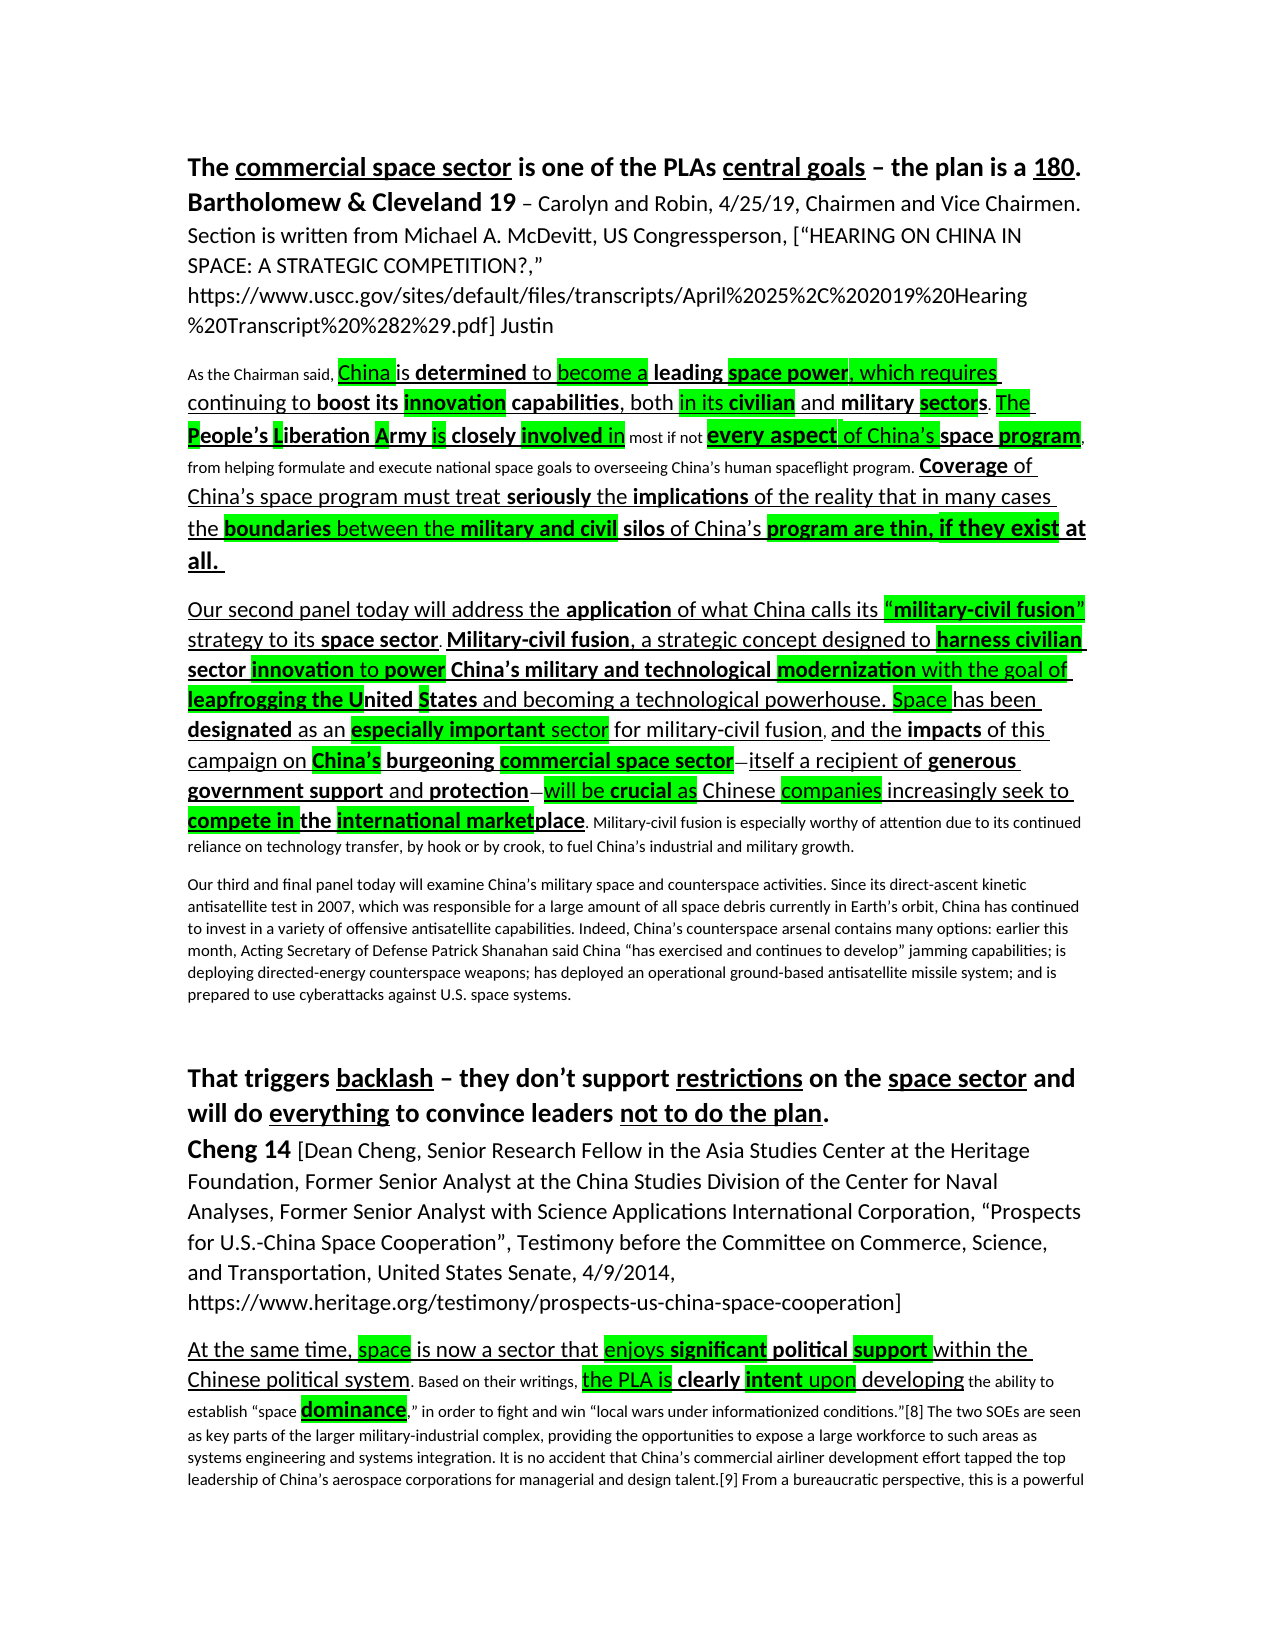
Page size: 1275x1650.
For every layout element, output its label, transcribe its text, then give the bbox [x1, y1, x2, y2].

subtitle That triggers backlash – they don’t support restrictions on the space sector and will do everything to convince leaders not to do the plan. [187, 1061, 1087, 1129]
text Our third and final panel today will examine China’s military space and counterspace activities. Since its direct-ascent kinetic antisatellite test in 2007, which was responsible for a large amount of all space debris currently in Earth’s orbit, China has continued to invest in a variety of offensive antisatellite capabilities. Indeed, China’s counterspace arsenal contains many options: earlier this month, Acting Secretary of Defense Patrick Shanahan said China “has exercised and continues to develop” jamming capabilities; is deploying directed-energy counterspace weapons; has deployed an operational ground-based antisatellite missile system; and is prepared to use cyberattacks against U.S. space systems. [187, 874, 1087, 1004]
text Cheng 14 [Dean Cheng, Senior Research Fellow in the Asia Studies Center at the Heritage Foundation, Former Senior Analyst at the China Studies Division of the Center for Naval Analyses, Former Senior Analyst with Science Applications International Corporation, “Prospects for U.S.-China Space Cooperation”, Testimony before the Committee on Commerce, Science, and Transportation, United States Senate, 4/9/2014, https://www.heritage.org/testimony/prospects-us-china-space-cooperation] [187, 1132, 1087, 1316]
text As the Chairman said, China is determined to become a leading space power, which requires continuing to boost its innovation capabilities, both in its civilian and military sectors. The People’s Liberation Army is closely involved in most if not every aspect of China’s space program, from helping formulate and execute national space goals to overseeing China’s human spaceflight program. Coverage of China’s space program must treat seriously the implications of the reality that in many cases the boundaries between the military and civil silos of China’s program are thin, if they exist at all. [187, 358, 1087, 576]
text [187, 1335, 1087, 1489]
subtitle The commercial space sector is one of the PLAs central goals – the plan is a 180. [187, 150, 1087, 183]
text Our second panel today will address the application of what China calls its “military-civil fusion” strategy to its space sector. Military-civil fusion, a strategic concept designed to harness civilian sector innovation to power China’s military and technological modernization with the goal of leapfrogging the United States and becoming a technological powerhouse. Space has been designated as an especially important sector for military-civil fusion, and the impacts of this campaign on China’s burgeoning commercial space sector—itself a recipient of generous government support and protection—will be crucial as Chinese companies increasingly seek to compete in the international marketplace. Military-civil fusion is especially worthy of attention due to its continued reliance on technology transfer, by hook or by crook, to fuel China’s industrial and military growth. [187, 595, 1087, 856]
text Bartholomew & Cleveland 19 – Carolyn and Robin, 4/25/19, Chairmen and Vice Chairmen. Section is written from Michael A. McDevitt, US Congressperson, [“HEARING ON CHINA IN SPACE: A STRATEGIC COMPETITION?,” https://www.uscc.gov/sites/default/files/transcripts/April%2025%2C%202019%20Hearing%20Transcript%20%282%29.pdf] Justin [187, 186, 1087, 339]
